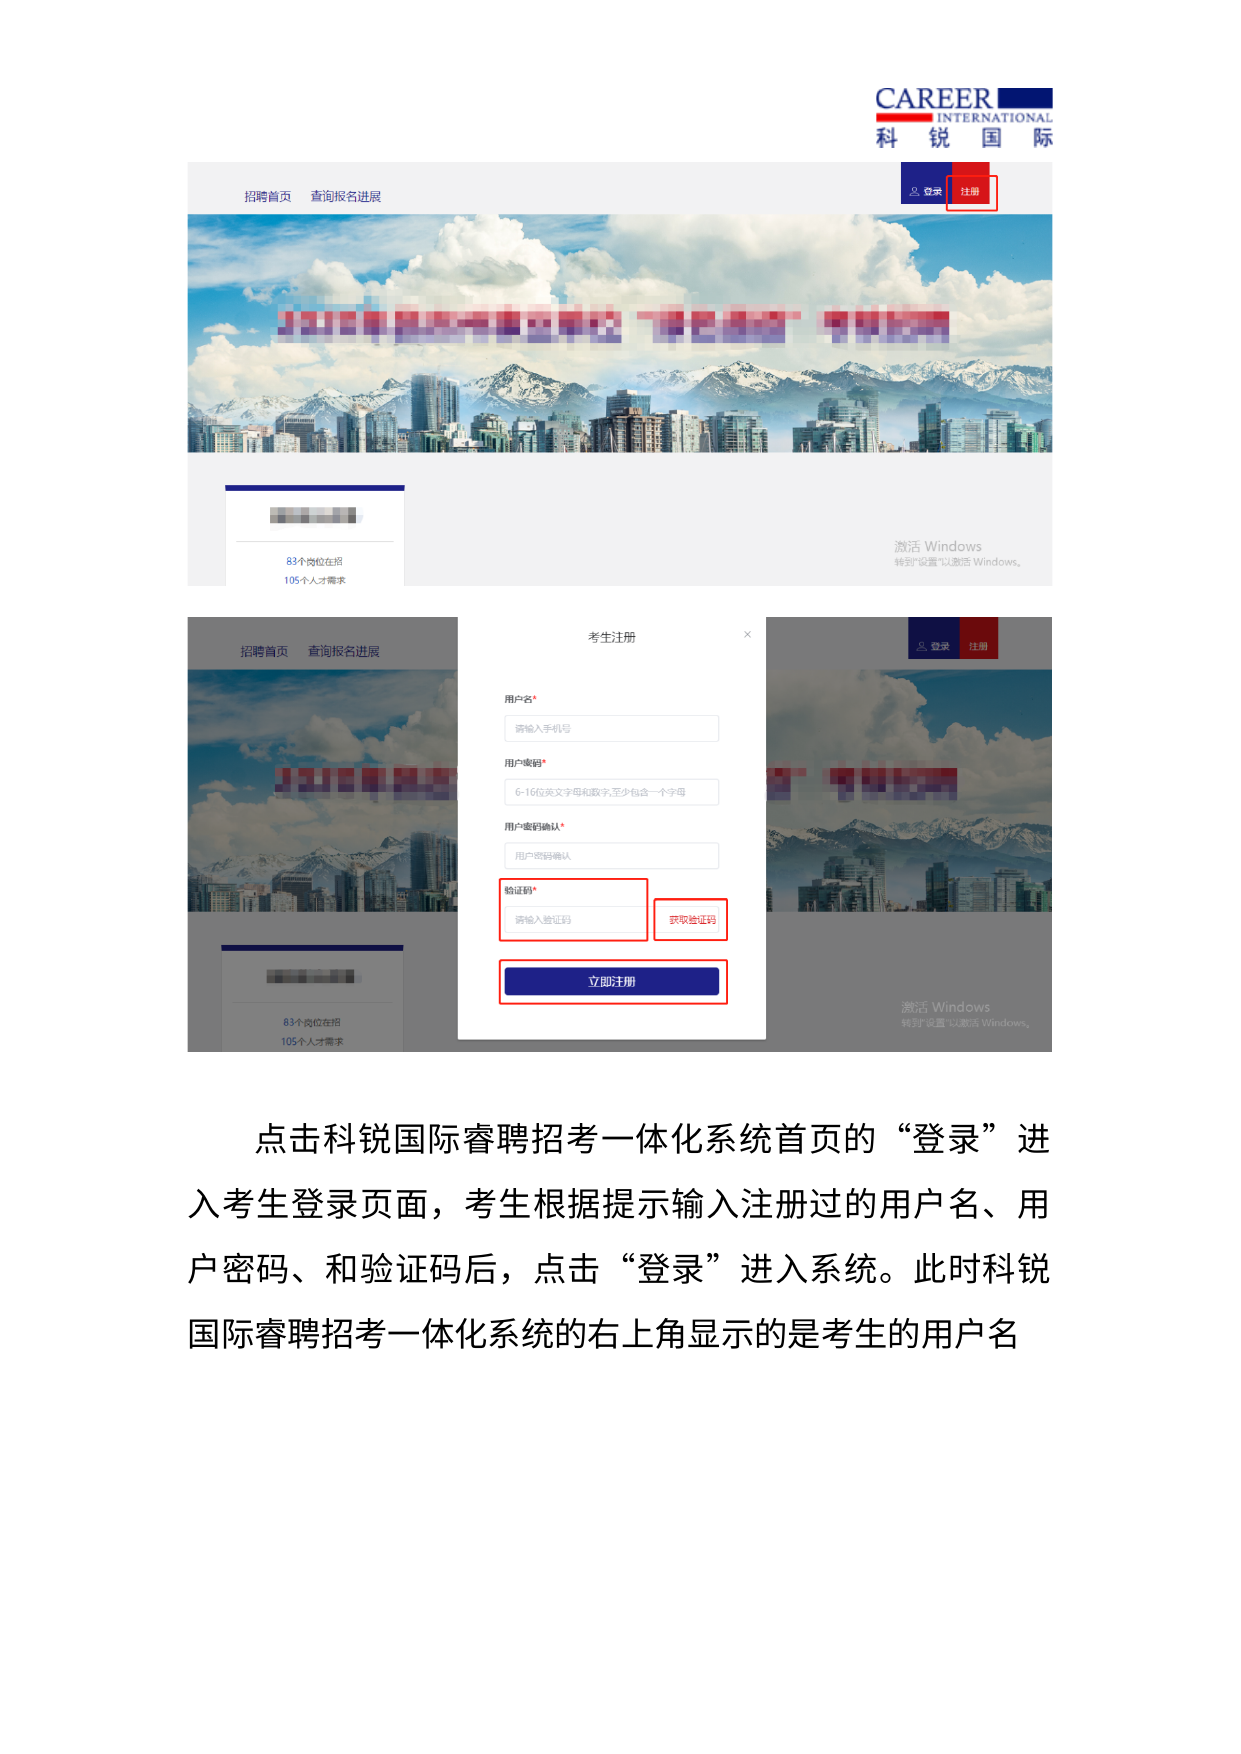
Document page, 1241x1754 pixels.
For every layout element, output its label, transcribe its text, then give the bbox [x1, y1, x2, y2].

text 点击科锐国际睿聘招考一体化系统首页的“登录”进入考生登录页面，考生根据提示输入注册过的用户名、用户密码、和验证码后，点击“登录”进入系统。此时科锐国际睿聘招考一体化系统的右上角显示的是考生的用户名 [187, 1104, 1053, 1364]
picture [187, 617, 1052, 1052]
picture [876, 88, 1053, 148]
picture [187, 162, 1053, 586]
